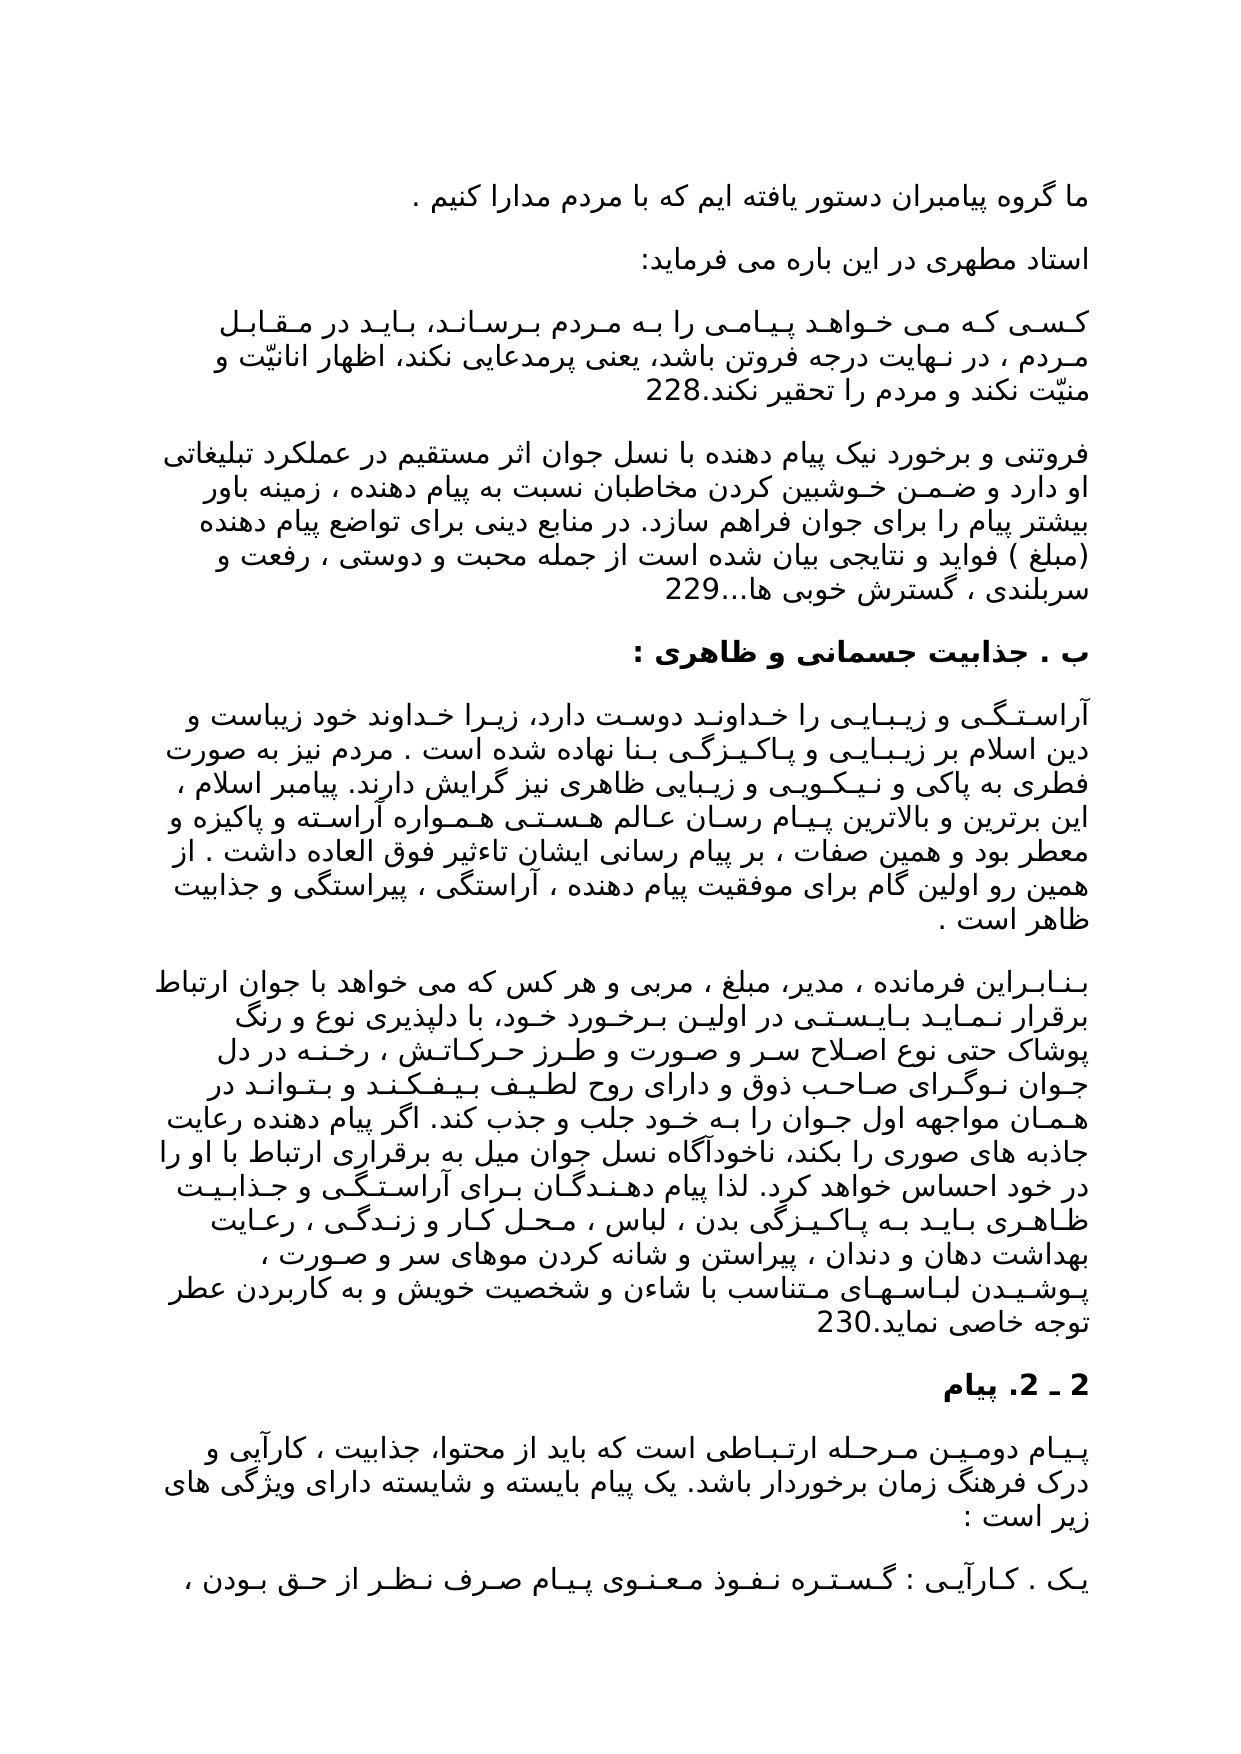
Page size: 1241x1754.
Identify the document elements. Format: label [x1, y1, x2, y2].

table_header [150, 150, 1090, 1596]
